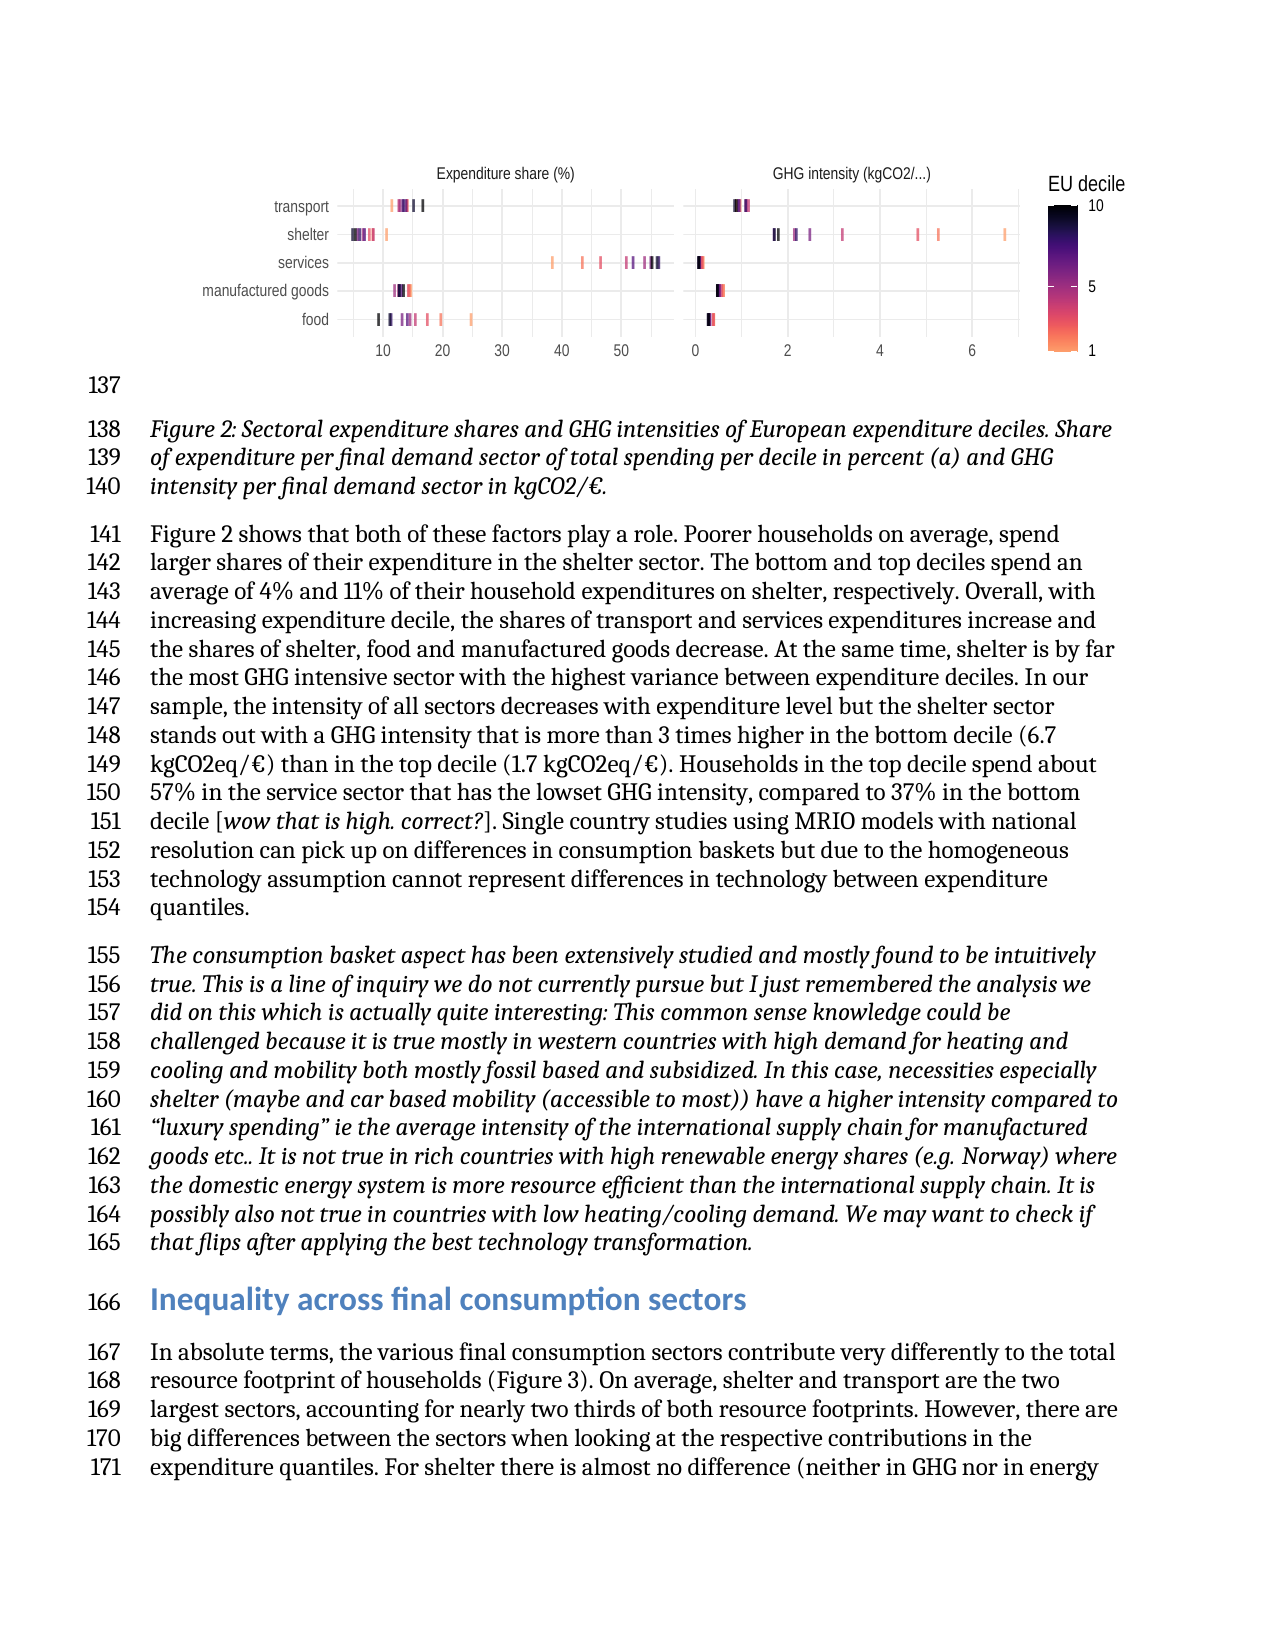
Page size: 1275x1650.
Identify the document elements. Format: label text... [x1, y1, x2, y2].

text The consumption basket aspect has been extensively studied and mostly found to be intuitively true. This is a line of inquiry we do not currently pursue but I just remembered the analysis we did on this which is actually quite interesting: This common sense knowledge could be challenged because it is true mostly in western countries with high demand for heating and cooling and mobility both mostly fossil based and subsidized. In this case, necessities especially shelter (maybe and car based mobility (accessible to most)) have a higher intensity compared to “luxury spending” ie the average intensity of the international supply chain for manufactured goods etc.. It is not true in rich countries with high renewable energy shares (e.g. Norway) where the domestic energy system is more resource efficient than the international supply chain. It is possibly also not true in countries with low heating/cooling demand. We may want to check if that flips after applying the best technology transformation. [150, 941, 1125, 1257]
subtitle Inequality across final consumption sectors [150, 1278, 1125, 1319]
text Figure 2: Sectoral expenditure shares and GHG intensities of European expenditure deciles. Share of expenditure per final demand sector of total spending per decile in percent (a) and GHG intensity per final demand sector in kgCO2/€. [150, 414, 1125, 501]
text Figure 2 shows that both of these factors play a role. Poorer households on average, spend larger shares of their expenditure in the shelter sector. The bottom and top deciles spend an average of 4% and 11% of their household expenditures on shelter, respectively. Overall, with increasing expenditure decile, the shares of transport and services expenditures increase and the shares of shelter, food and manufactured goods decrease. At the same time, shelter is by far the most GHG intensive sector with the highest variance between expenditure deciles. In our sample, the intensity of all sectors decreases with expenditure level but the shelter sector stands out with a GHG intensity that is more than 3 times higher in the bottom decile (6.7 kgCO2eq/€) than in the top decile (1.7 kgCO2eq/€). Households in the top decile spend about 57% in the service sector that has the lowset GHG intensity, compared to 37% in the bottom decile [wow that is high. correct?]. Single country studies using MRIO models with national resolution can pick up on differences in consumption baskets but due to the homogeneous technology assumption cannot represent differences in technology between expenditure quantiles. [150, 519, 1125, 922]
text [150, 1337, 1125, 1481]
